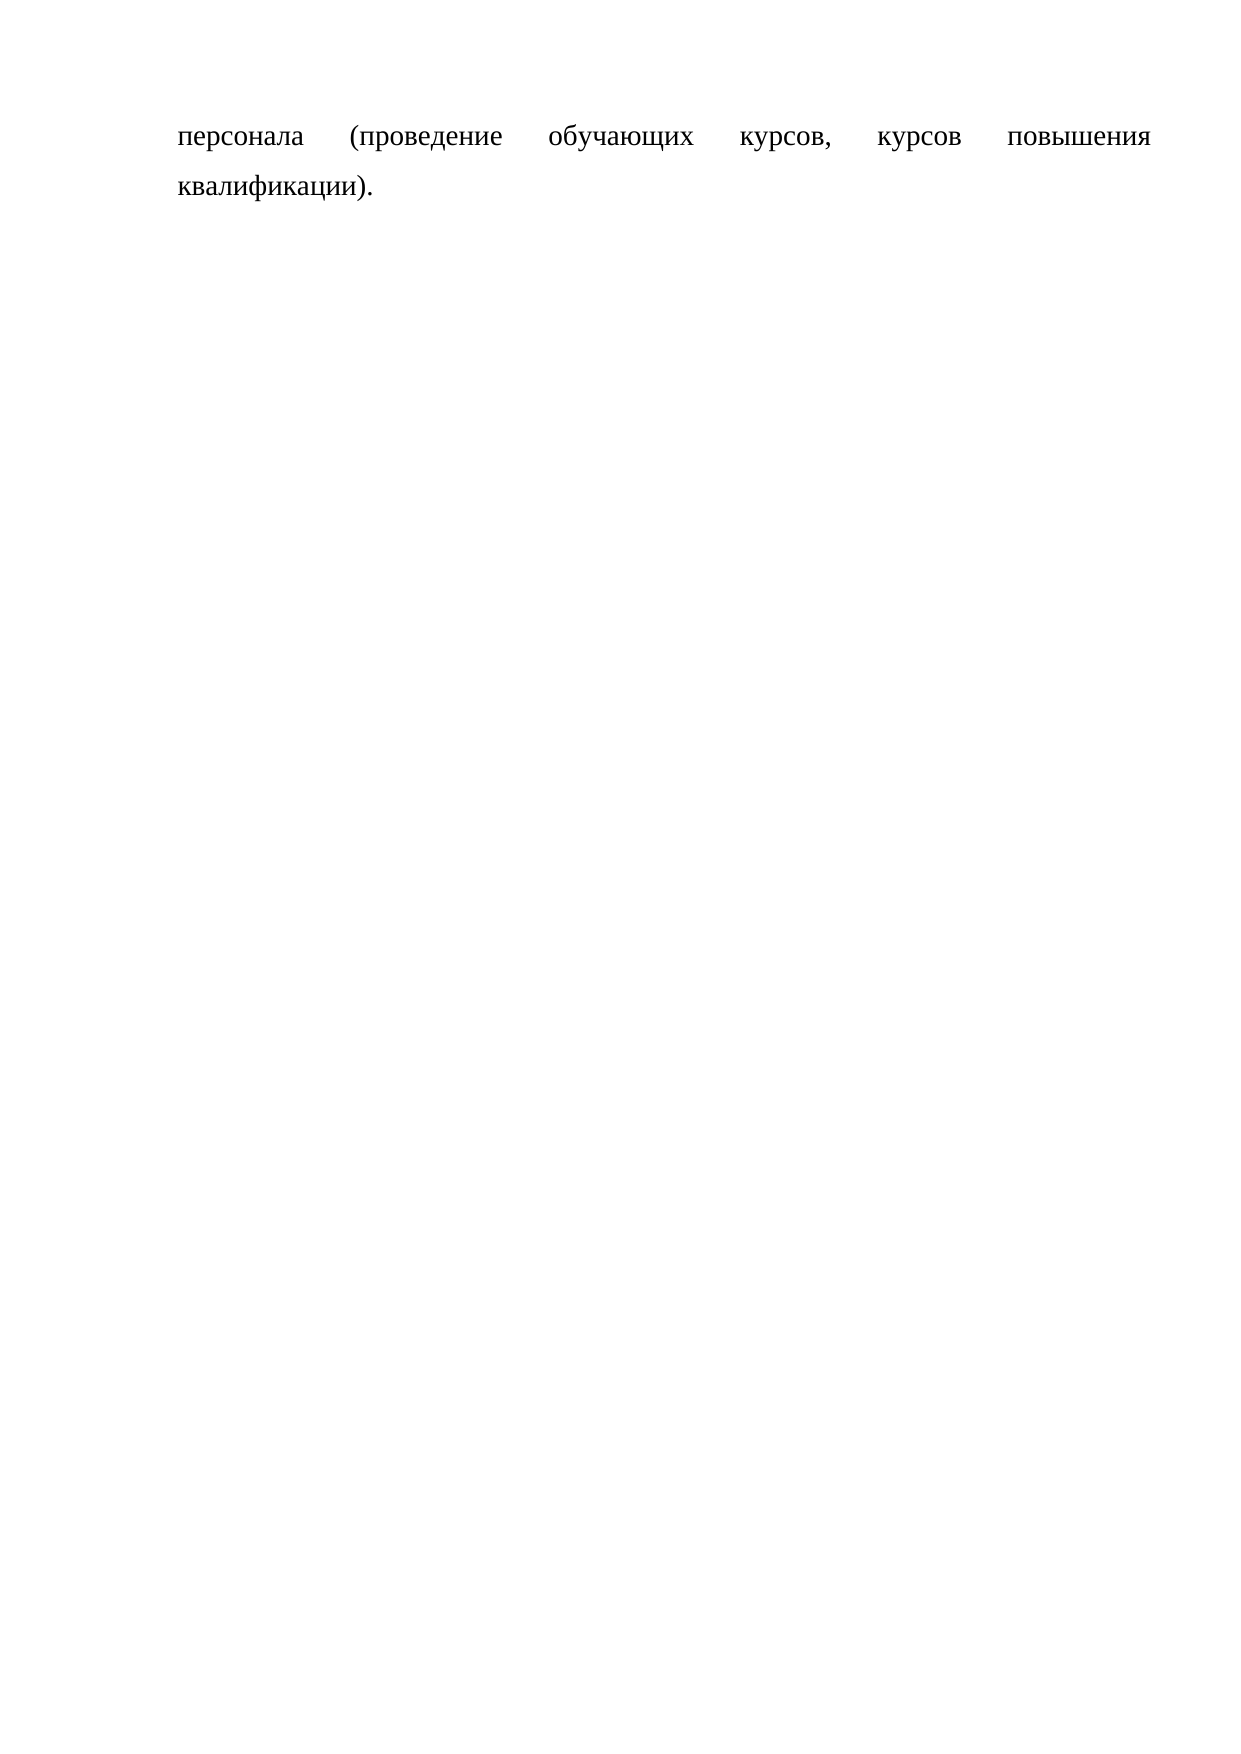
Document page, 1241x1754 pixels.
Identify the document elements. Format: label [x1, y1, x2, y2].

text [177, 118, 1152, 202]
